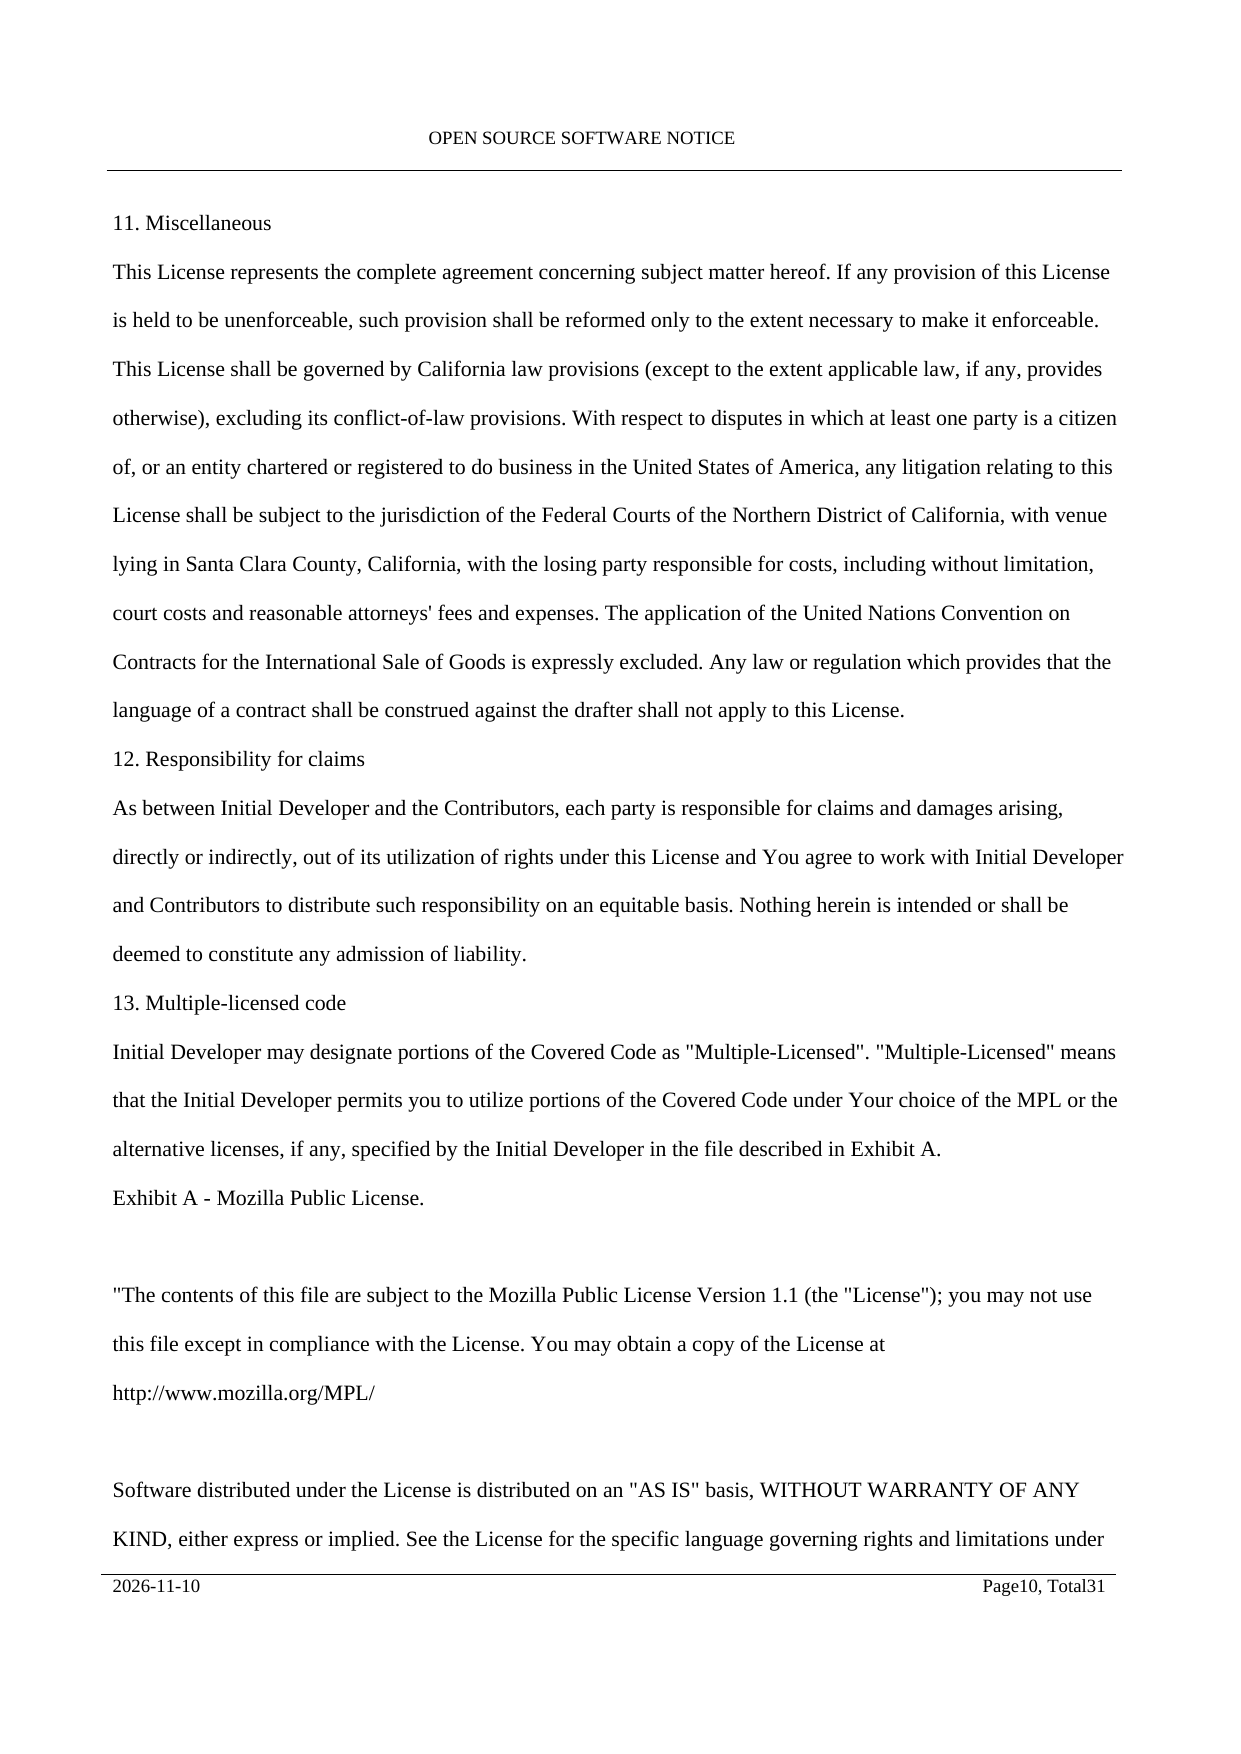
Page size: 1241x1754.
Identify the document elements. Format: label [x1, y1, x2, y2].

text [112, 206, 1128, 1555]
